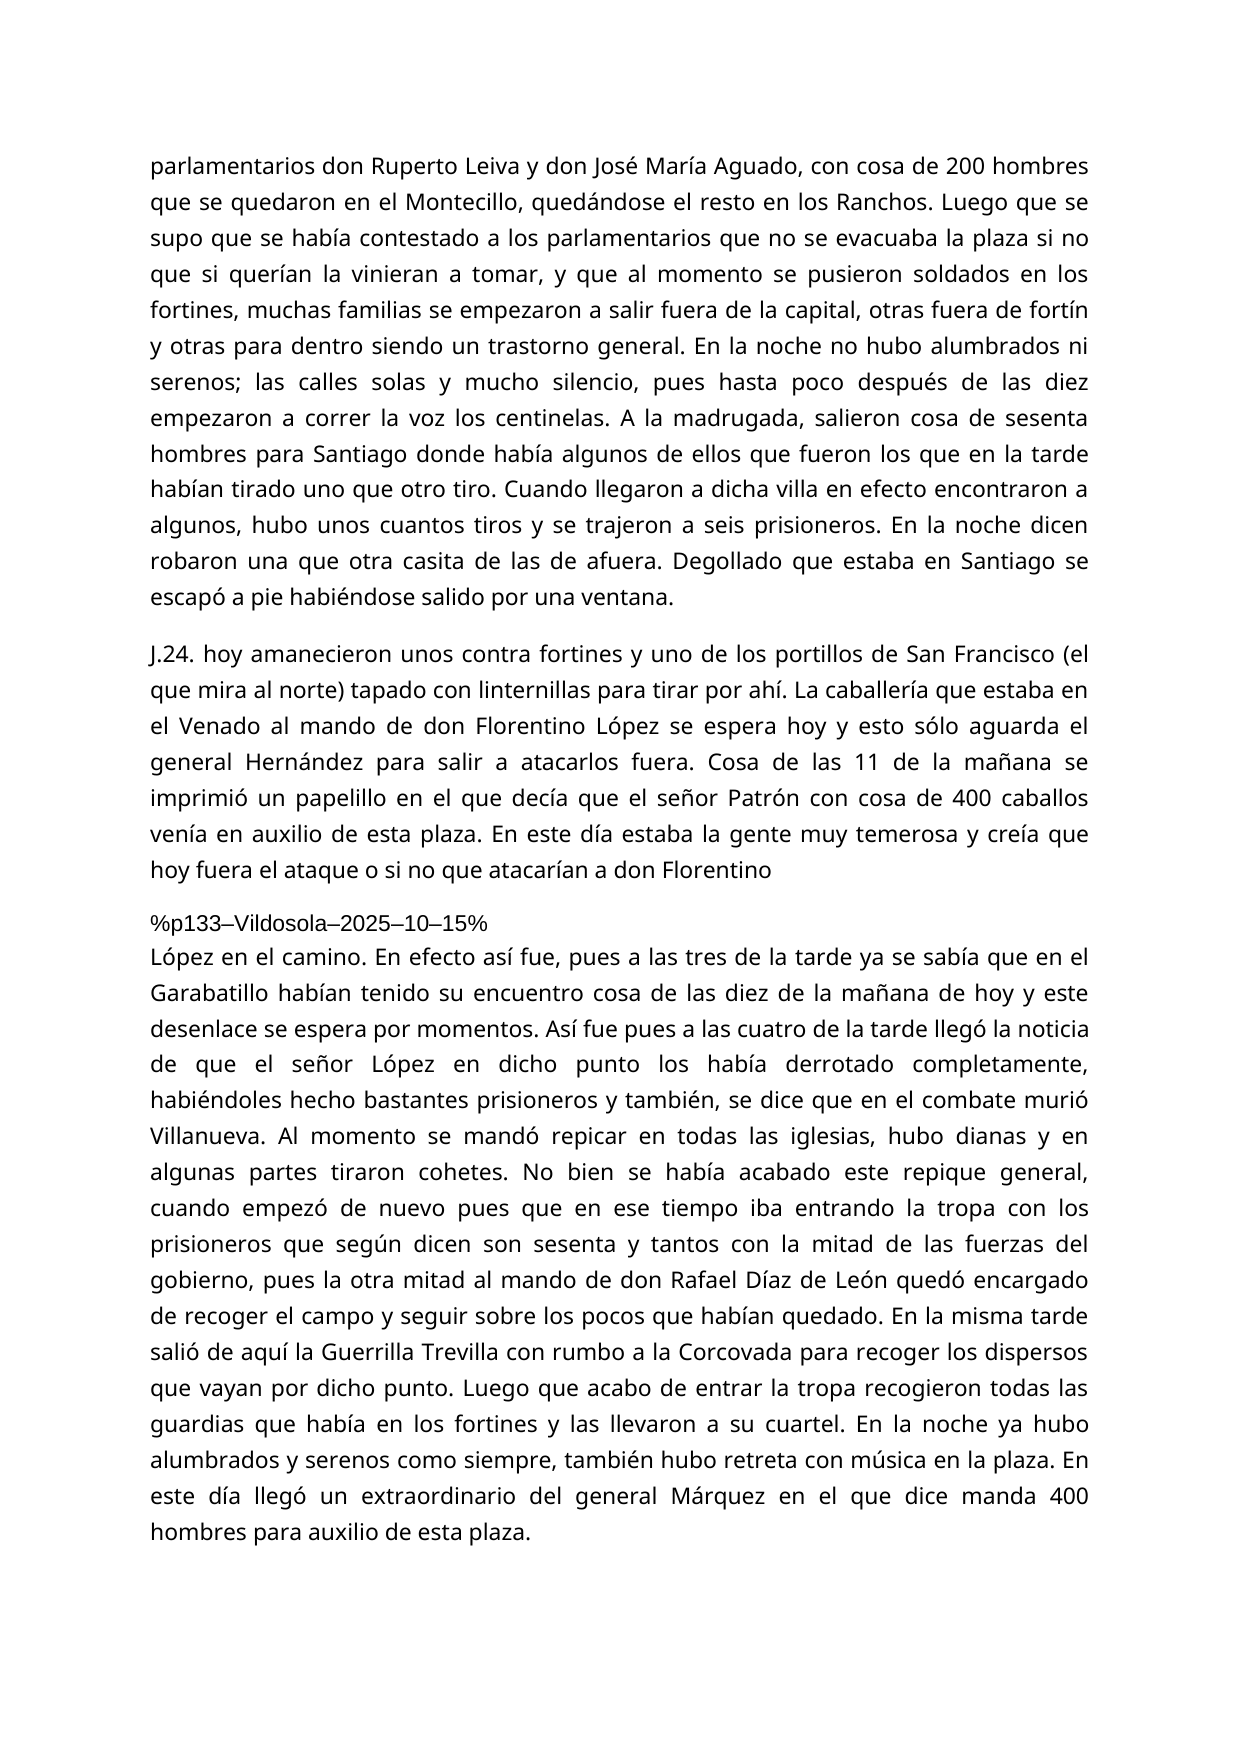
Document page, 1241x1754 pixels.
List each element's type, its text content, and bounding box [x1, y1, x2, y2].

text J.24. hoy amanecieron unos contra fortines y uno de los portillos de San Francisco (el que mira al norte) tapado con linternillas para tirar por ahí. La caballería que estaba en el Venado al mando de don Florentino López se espera hoy y esto sólo aguarda el general Hernández para salir a atacarlos fuera. Cosa de las 11 de la mañana se imprimió un papelillo en el que decía que el señor Patrón con cosa de 400 caballos venía en auxilio de esta plaza. En este día estaba la gente muy temerosa y creía que hoy fuera el ataque o si no que atacarían a don Florentino [150, 638, 1090, 885]
text %p133–Vildosola–2025–10–15% [150, 910, 1090, 937]
text López en el camino. En efecto así fue, pues a las tres de la tarde ya se sabía que en el Garabatillo habían tenido su encuentro cosa de las diez de la mañana de hoy y este desenlace se espera por momentos. Así fue pues a las cuatro de la tarde llegó la noticia de que el señor López en dicho punto los había derrotado completamente, habiéndoles hecho bastantes prisioneros y también, se dice que en el combate murió Villanueva. Al momento se mandó repicar en todas las iglesias, hubo dianas y en algunas partes tiraron cohetes. No bien se había acabado este repique general, cuando empezó de nuevo pues que en ese tiempo iba entrando la tropa con los prisioneros que según dicen son sesenta y tantos con la mitad de las fuerzas del gobierno, pues la otra mitad al mando de don Rafael Díaz de León quedó encargado de recoger el campo y seguir sobre los pocos que habían quedado. En la misma tarde salió de aquí la Guerrilla Trevilla con rumbo a la Corcovada para recoger los dispersos que vayan por dicho punto. Luego que acabo de entrar la tropa recogieron todas las guardias que había en los fortines y las llevaron a su cuartel. En la noche ya hubo alumbrados y serenos como siempre, también hubo retreta con música en la plaza. En este día llegó un extraordinario del general Márquez en el que dice manda 400 hombres para auxilio de esta plaza. [150, 941, 1090, 1547]
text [150, 150, 1090, 612]
